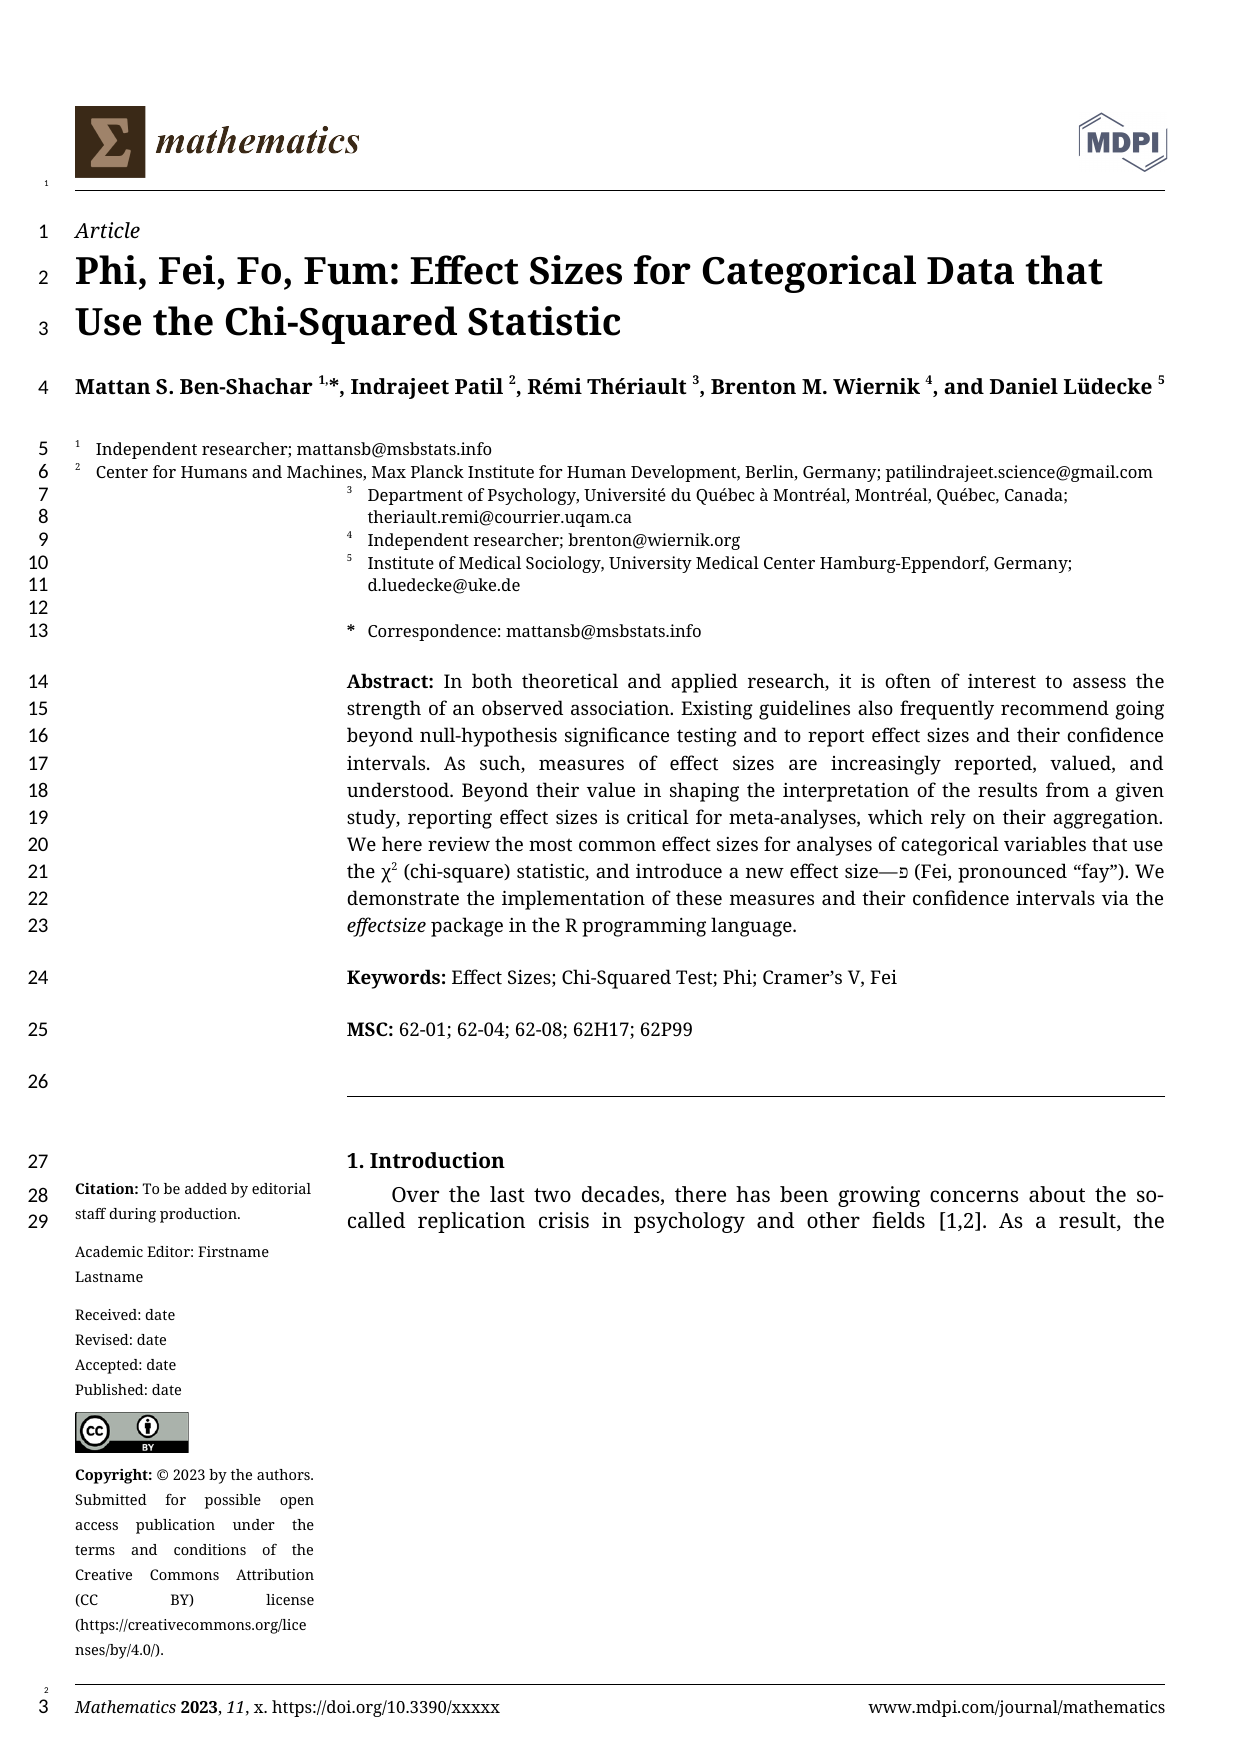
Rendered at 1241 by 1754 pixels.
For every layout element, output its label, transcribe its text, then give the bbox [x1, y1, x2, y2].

text Mattan S. Ben-Shachar 1,*, Indrajeet Patil 2, Rémi Thériault 3, Brenton M. Wiernik 4, and Daniel Lüdecke 5 [75, 372, 1165, 400]
text 5 Institute of Medical Sociology, University Medical Center Hamburg-Eppendorf, Germany; d.luedecke@uke.de [347, 551, 1165, 597]
text Article [75, 216, 1165, 245]
title Phi, Fei, Fo, Fum: Effect Sizes for Categorical Data that Use the Chi-Squared Statistic [75, 245, 1165, 347]
table_header Citation: To be added by editorial staff during production. Academic Editor: Firstname Lastname Received: date Revised: date Accepted: date Published: date Copyright: © 2023 by the authors. Submitted for possible open access publication under the terms and conditions of the Creative Commons Attribution (CC BY) license (https://creativecommons.org/licenses/by/4.0/). [75, 1175, 326, 1659]
text Abstract: In both theoretical and applied research, it is often of interest to assess the strength of an observed association. Existing guidelines also frequently recommend going beyond null-hypothesis significance testing and to report effect sizes and their confidence intervals. As such, measures of effect sizes are increasingly reported, valued, and understood. Beyond their value in shaping the interpretation of the results from a given study, reporting effect sizes is critical for meta-analyses, which rely on their aggregation. We here review the most common effect sizes for analyses of categorical variables that use the χ2 (chi-square) statistic, and introduce a new effect size—פ (Fei, pronounced “fay”). We demonstrate the implementation of these measures and their confidence intervals via the effectsize package in the R programming language. [347, 667, 1165, 938]
text MSC: 62-01; 62-04; 62-08; 62H17; 62P99 [347, 1015, 1165, 1042]
text 1 Independent researcher; mattansb@msbstats.info [75, 438, 1165, 460]
text 4 Independent researcher; brenton@wiernik.org [347, 528, 1165, 551]
text Keywords: Effect Sizes; Chi-Squared Test; Phi; Cramer’s V, Fei [347, 963, 1165, 990]
picture [75, 106, 359, 178]
text 2 Center for Humans and Machines, Max Planck Institute for Human Development, Berlin, Germany; patilindrajeet.science@gmail.com [75, 460, 1165, 483]
picture [75, 1412, 189, 1453]
subtitle 1. Introduction [347, 1147, 1165, 1174]
text * Correspondence: mattansb@msbstats.info [347, 619, 1165, 642]
text 3 Department of Psychology, Université du Québec à Montréal, Montréal, Québec, Canada; theriault.remi@courrier.uqam.ca [347, 483, 1165, 528]
